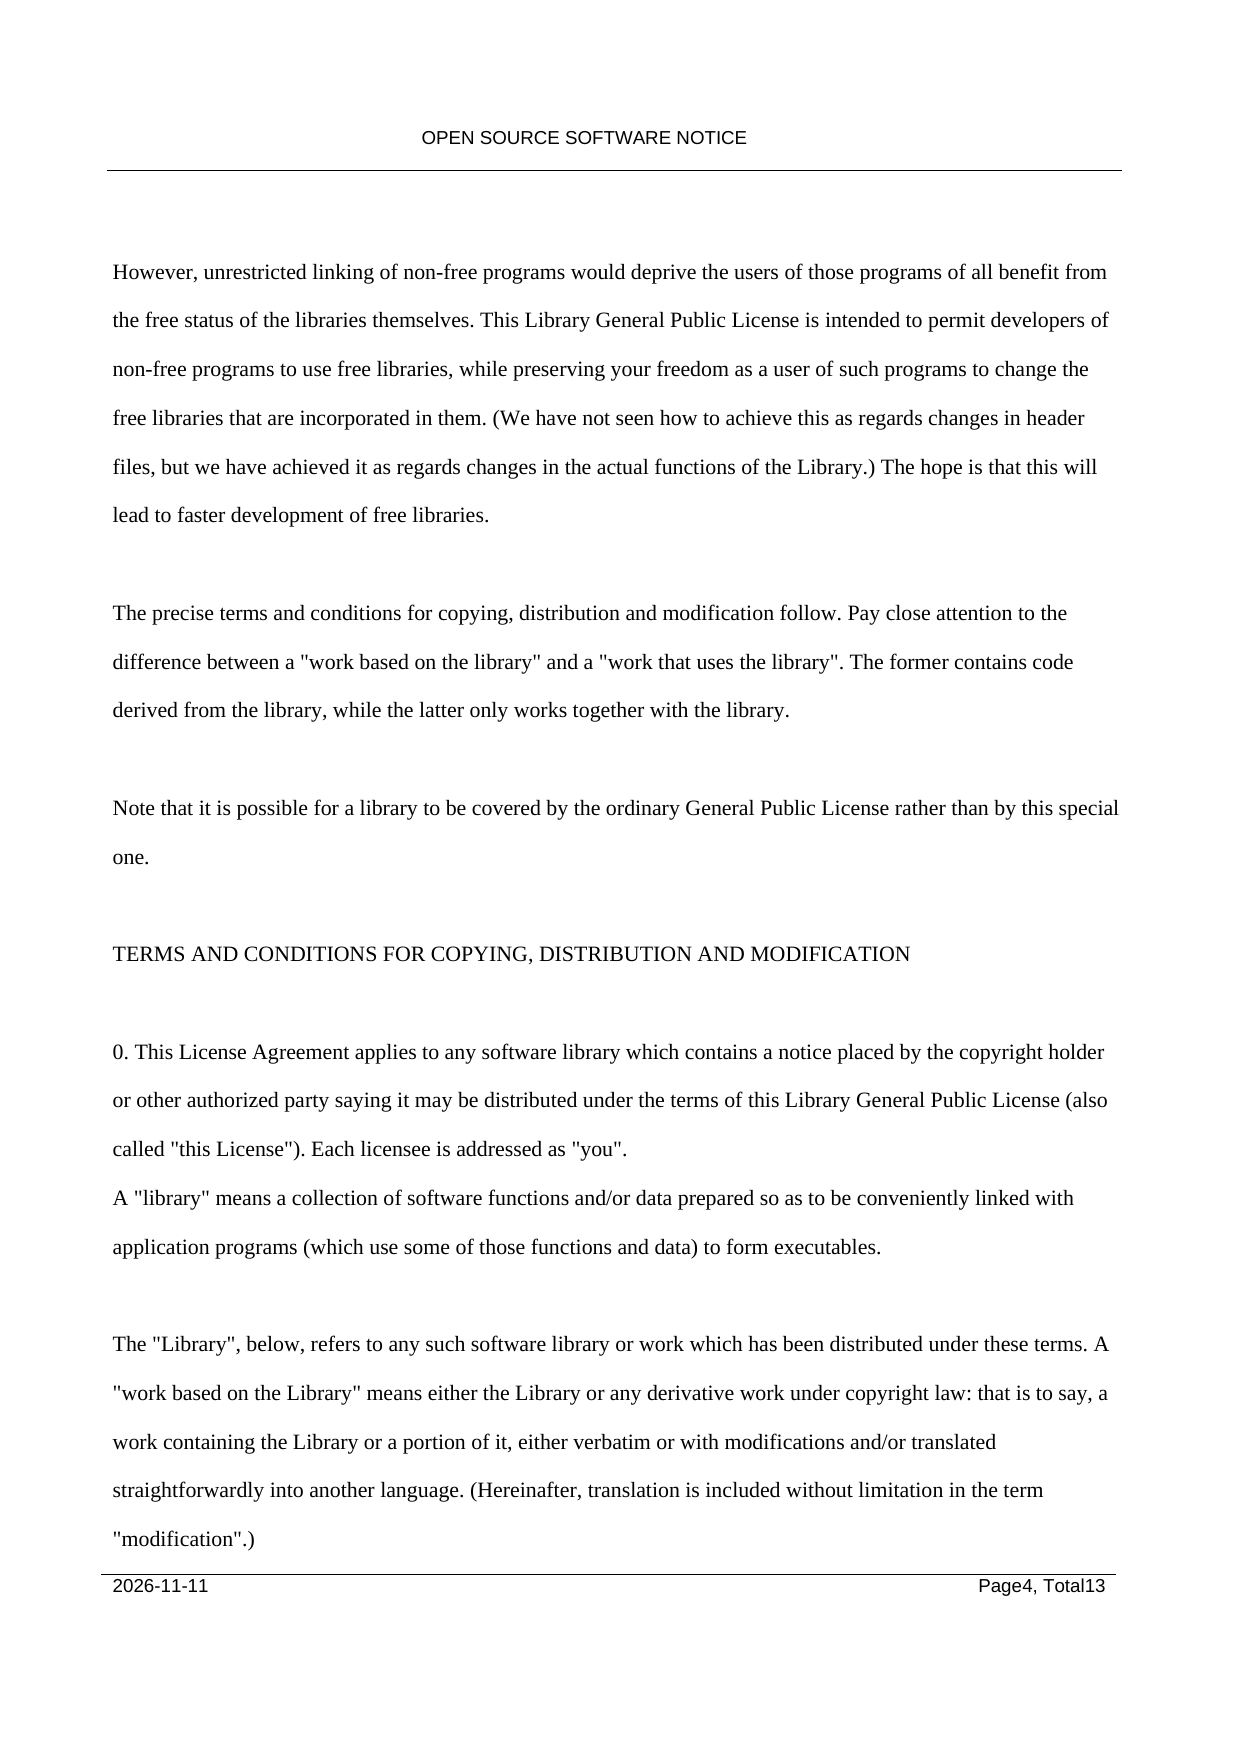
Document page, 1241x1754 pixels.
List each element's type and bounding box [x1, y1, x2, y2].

text [112, 206, 1128, 1555]
